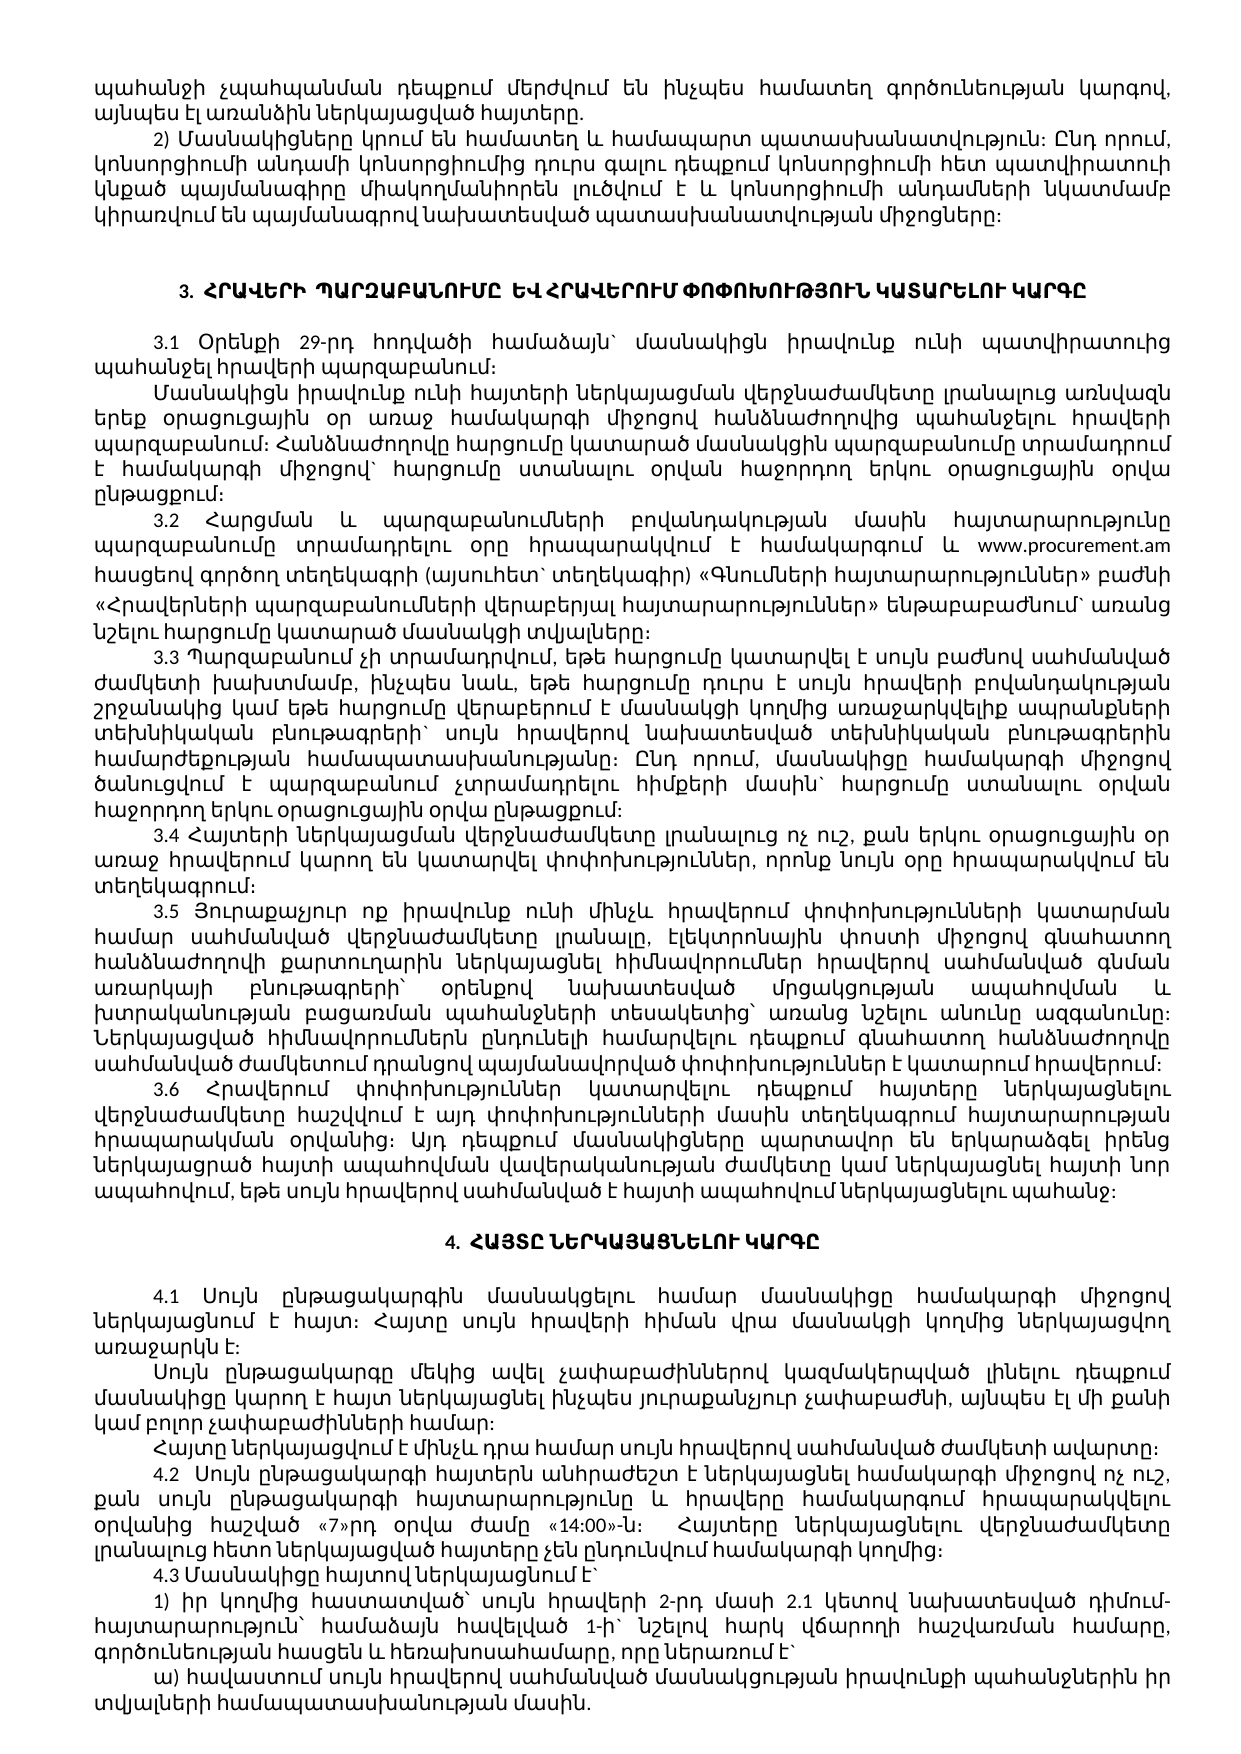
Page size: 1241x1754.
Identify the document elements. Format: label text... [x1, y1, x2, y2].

text Մասնակիցն իրավունք ունի հայտերի ներկայացման վերջնաժամկետը լրանալուց առնվազն երեք օրացուցային օր առաջ համակարգի միջոցով հանձնաժողովից պահանջելու հրավերի պարզաբանում։ Հանձնաժողովը հարցումը կատարած մասնակցին պարզաբանումը տրամադրում է համակարգի միջոցով` հարցումը ստանալու օրվան հաջորդող երկու օրացուցային օրվա ընթացքում։ [94, 380, 1171, 507]
text 4.3 Մասնակիցը հայտով ներկայացնում է` [94, 1563, 1171, 1588]
text 2) Մասնակիցները կրում են համատեղ և համապարտ պատասխանատվություն: Ընդ որում, կոնսորցիումի անդամի կոնսորցիումից դուրս գալու դեպքում կոնսորցիումի հետ պատվիրատուի կնքած պայմանագիրը միակողմանիորեն լուծվում է և կոնսորցիումի անդամների նկատմամբ կիրառվում են պայմանագրով նախատեսված պատասխանատվության միջոցները: [94, 126, 1171, 227]
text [94, 75, 1171, 126]
text 4.1 Սույն ընթացակարգին մասնակցելու համար մասնակիցը համակարգի միջոցով ներկայացնում է հայտ։ Հայտը սույն հրավերի հիման վրա մասնակցի կողմից ներկայացվող առաջարկն է: [94, 1283, 1171, 1359]
text 1) իր կողմից հաստատված՝ սույն հրավերի 2-րդ մասի 2.1 կետով նախատեսված դիմում-հայտարարություն՝ համաձայն հավելված 1-ի` նշելով հարկ վճարողի հաշվառման համարը, գործունեության հասցեն և հեռախոսահամարը, որը ներառում է` [94, 1588, 1171, 1664]
text 3.6 Հրավերում փոփոխություններ կատարվելու դեպքում հայտերը ներկայացնելու վերջնաժամկետը հաշվվում է այդ փոփոխությունների մասին տեղեկագրում հայտարարության հրապարակման օրվանից։ Այդ դեպքում մասնակիցները պարտավոր են երկարաձգել իրենց ներկայացրած հայտի ապահովման վավերականության ժամկետը կամ ներկայացնել հայտի նոր ապահովում, եթե սույն հրավերով սահմանված է հայտի ապահովում ներկայացնելու պահանջ: [94, 1076, 1171, 1203]
text 3.1 Օրենքի 29-րդ հոդվածի համաձայն` մասնակիցն իրավունք ունի պատվիրատուից պահանջել հրավերի պարզաբանում։ [94, 329, 1171, 380]
text Սույն ընթացակարգը մեկից ավել չափաբաժիններով կազմակերպված լինելու դեպքում մասնակիցը կարող է հայտ ներկայացնել ինչպես յուրաքանչյուր չափաբաժնի, այնպես էլ մի քանի կամ բոլոր չափաբաժինների համար: [94, 1359, 1171, 1436]
text 3.2 Հարցման և պարզաբանումների բովանդակության մասին հայտարարությունը պարզաբանումը տրամադրելու օրը հրապարակվում է համակարգում և www.procurement.am հասցեով գործող տեղեկագրի (այսուհետ` տեղեկագիր) «Գնումների հայտարարություններ» բաժնի «Հրավերների պարզաբանումների վերաբերյալ հայտարարություններ» ենթաբաբաժնում` առանց նշելու հարցումը կատարած մասնակցի տվյալները։ [94, 507, 1171, 644]
text 3.4 Հայտերի ներկայացման վերջնաժամկետը լրանալուց ոչ ուշ, քան երկու օրացուցային օր առաջ հրավերում կարող են կատարվել փոփոխություններ, որոնք նույն օրը հրապարակվում են տեղեկագրում։ [94, 822, 1171, 898]
text Հայտը ներկայացվում է մինչև դրա համար սույն հրավերով սահմանված ժամկետի ավարտը։ [94, 1436, 1171, 1461]
text 3.5 Յուրաքաչյուր ոք իրավունք ունի մինչև հրավերում փոփոխությունների կատարման համար սահմանված վերջնաժամկետը լրանալը, էլեկտրոնային փոստի միջոցով գնահատող հանձնաժողովի քարտուղարին ներկայացնել հիմնավորումներ հրավերով սահմանված գնման առարկայի բնութագրերի՝ օրենքով նախատեսված մրցակցության ապահովման և խտրականության բացառման պահանջների տեսակետից՝ առանց նշելու անունը ազգանունը: Ներկայացված հիմնավորումներն ընդունելի համարվելու դեպքում գնահատող հանձնաժողովը սահմանված ժամկետում դրանցով պայմանավորված փոփոխություններ է կատարում հրավերում: [94, 898, 1171, 1076]
text 4.2 Սույն ընթացակարգի հայտերն անհրաժեշտ է ներկայացնել համակարգի միջոցով ոչ ուշ, քան սույն ընթացակարգի հայտարարությունը և հրավերը համակարգում հրապարակվելու օրվանից հաշված «7»րդ օրվա ժամը «14:00»-ն։ Հայտերը ներկայացնելու վերջնաժամկետը լրանալուց հետո ներկայացված հայտերը չեն ընդունվում համակարգի կողմից։ [94, 1461, 1171, 1563]
text 3.3 Պարզաբանում չի տրամադրվում, եթե հարցումը կատարվել է սույն բաժնով սահմանված ժամկետի խախտմամբ, ինչպես նաև, եթե հարցումը դուրս է սույն հրավերի բովանդակության շրջանակից կամ եթե հարցումը վերաբերում է մասնակցի կողմից առաջարկվելիք ապրանքների տեխնիկական բնութագրերի` սույն հրավերով նախատեսված տեխնիկական բնութագրերին համարժեքության համապատասխանությանը։ Ընդ որում, մասնակիցը համակարգի միջոցով ծանուցվում է պարզաբանում չտրամադրելու հիմքերի մասին` հարցումը ստանալու օրվան հաջորդող երկու օրացուցային օրվա ընթացքում: [94, 644, 1171, 822]
text 4. ՀԱՅՏԸ ՆԵՐԿԱՅԱՑՆԵԼՈՒ ԿԱՐԳԸ [94, 1229, 1171, 1254]
text ա) հավաստում սույն հրավերով սահմանված մասնակցության իրավունքի պահանջներին իր տվյալների համապատասխանության մասին. [94, 1664, 1171, 1715]
text 3. ՀՐԱՎԵՐԻ ՊԱՐԶԱԲԱՆՈՒՄԸ ԵՎ ՀՐԱՎԵՐՈՒՄ ՓՈՓՈԽՈՒԹՅՈՒՆ ԿԱՏԱՐԵԼՈՒ ԿԱՐԳԸ [94, 278, 1171, 304]
